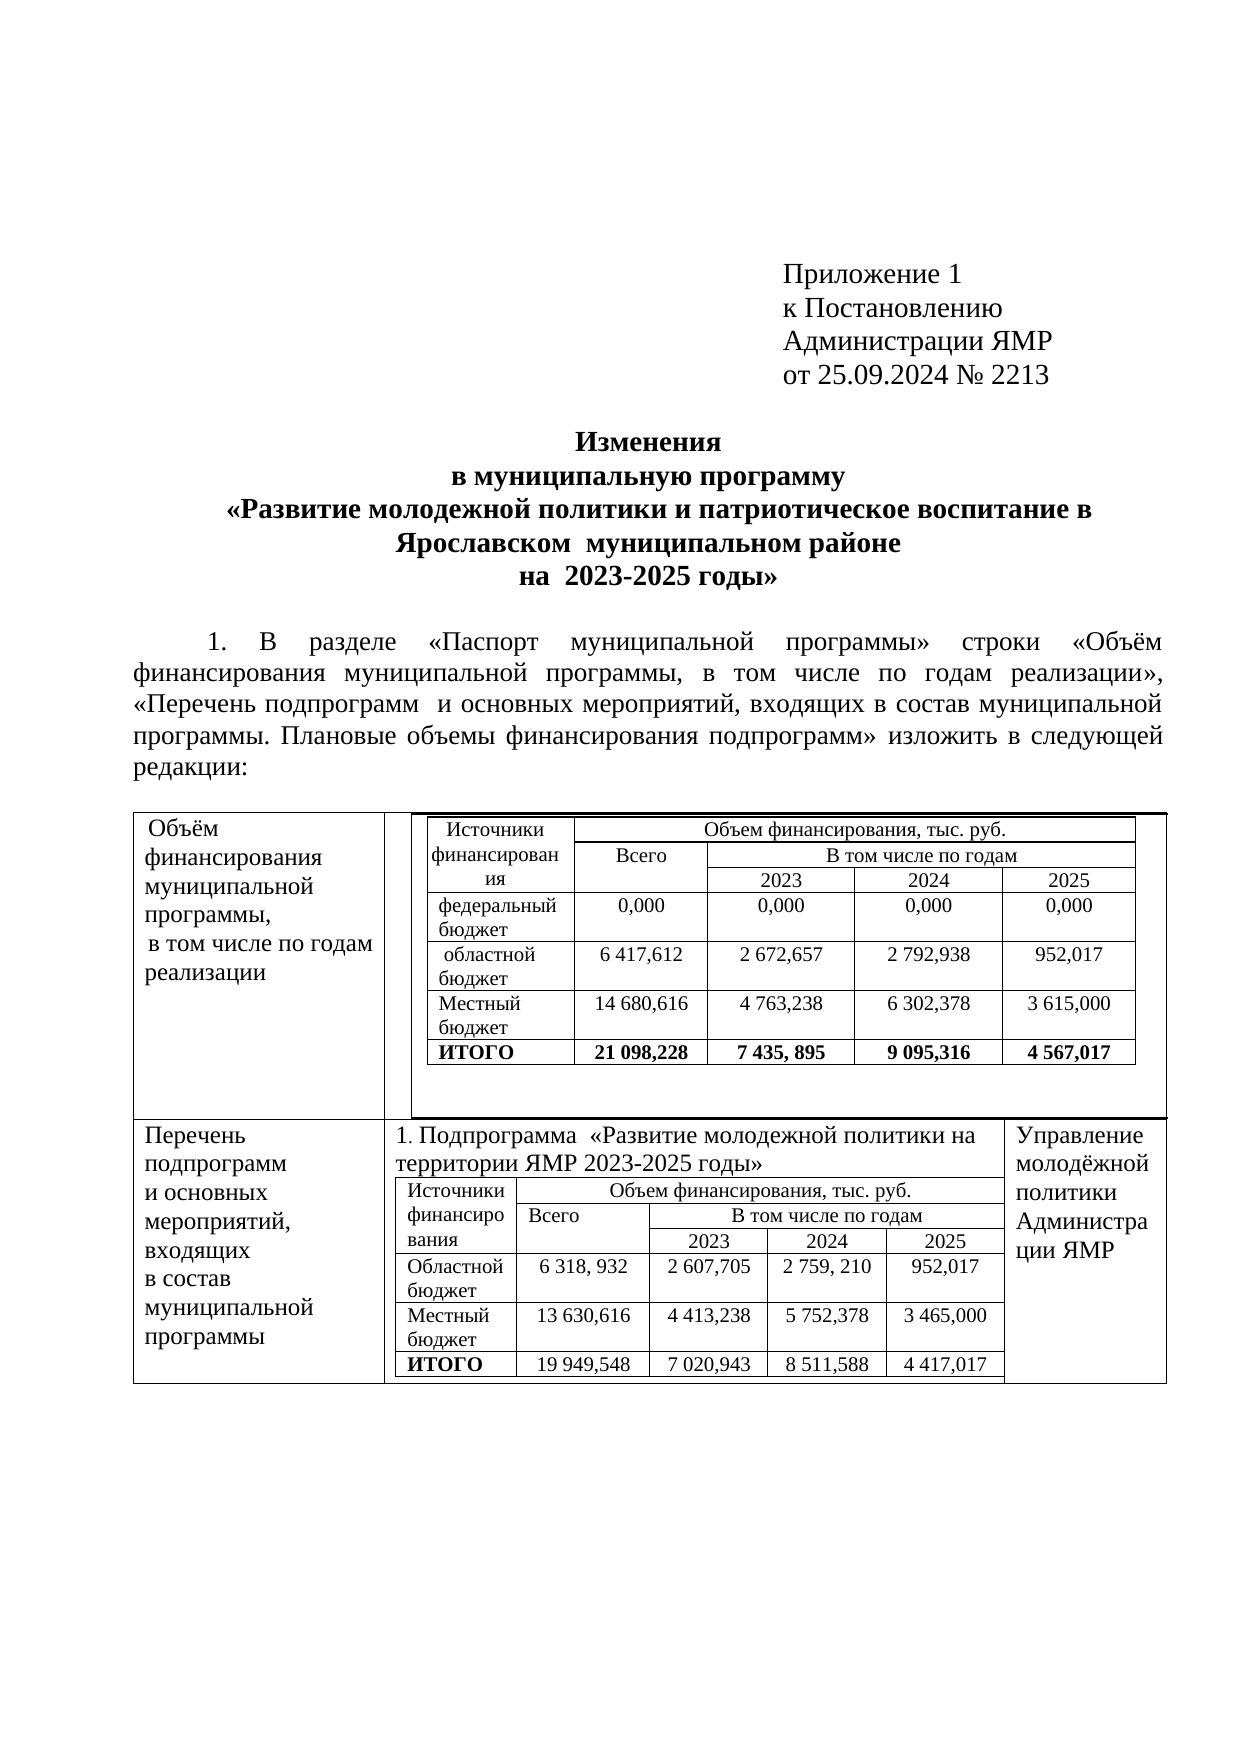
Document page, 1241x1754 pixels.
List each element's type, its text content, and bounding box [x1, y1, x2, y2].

text 1. В разделе «Паспорт муниципальной программы» строки «Объём финансирования муниципальной программы, в том числе по годам реализации», «Перечень подпрограмм и основных мероприятий, входящих в состав муниципальной программы. Плановые объемы финансирования подпрограмм» изложить в следующей редакции: [133, 625, 1163, 781]
text к Постановлению [133, 290, 1163, 323]
text на 2023-2025 годы» [133, 558, 1163, 592]
text от 25.09.2024 № 2213 [133, 357, 1163, 391]
table_cell 1. Подпрограмма «Развитие молодежной политики на территории ЯМР 2023-2025 годы» [385, 1120, 1004, 1382]
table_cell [1005, 1120, 1166, 1382]
text Приложение 1 [133, 256, 1163, 290]
text Администрации ЯМР [133, 323, 1163, 357]
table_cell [134, 1120, 384, 1382]
table_header [385, 813, 411, 1119]
text Изменения [133, 424, 1163, 458]
table_header [412, 815, 1166, 1117]
text в муниципальную программу [133, 458, 1163, 491]
table_header Объём финансирования муниципальной программы, в том числе по годам реализации [134, 813, 384, 1119]
text «Развитие молодежной политики и патриотическое воспитание в Ярославском муниципальном районе [133, 491, 1163, 558]
